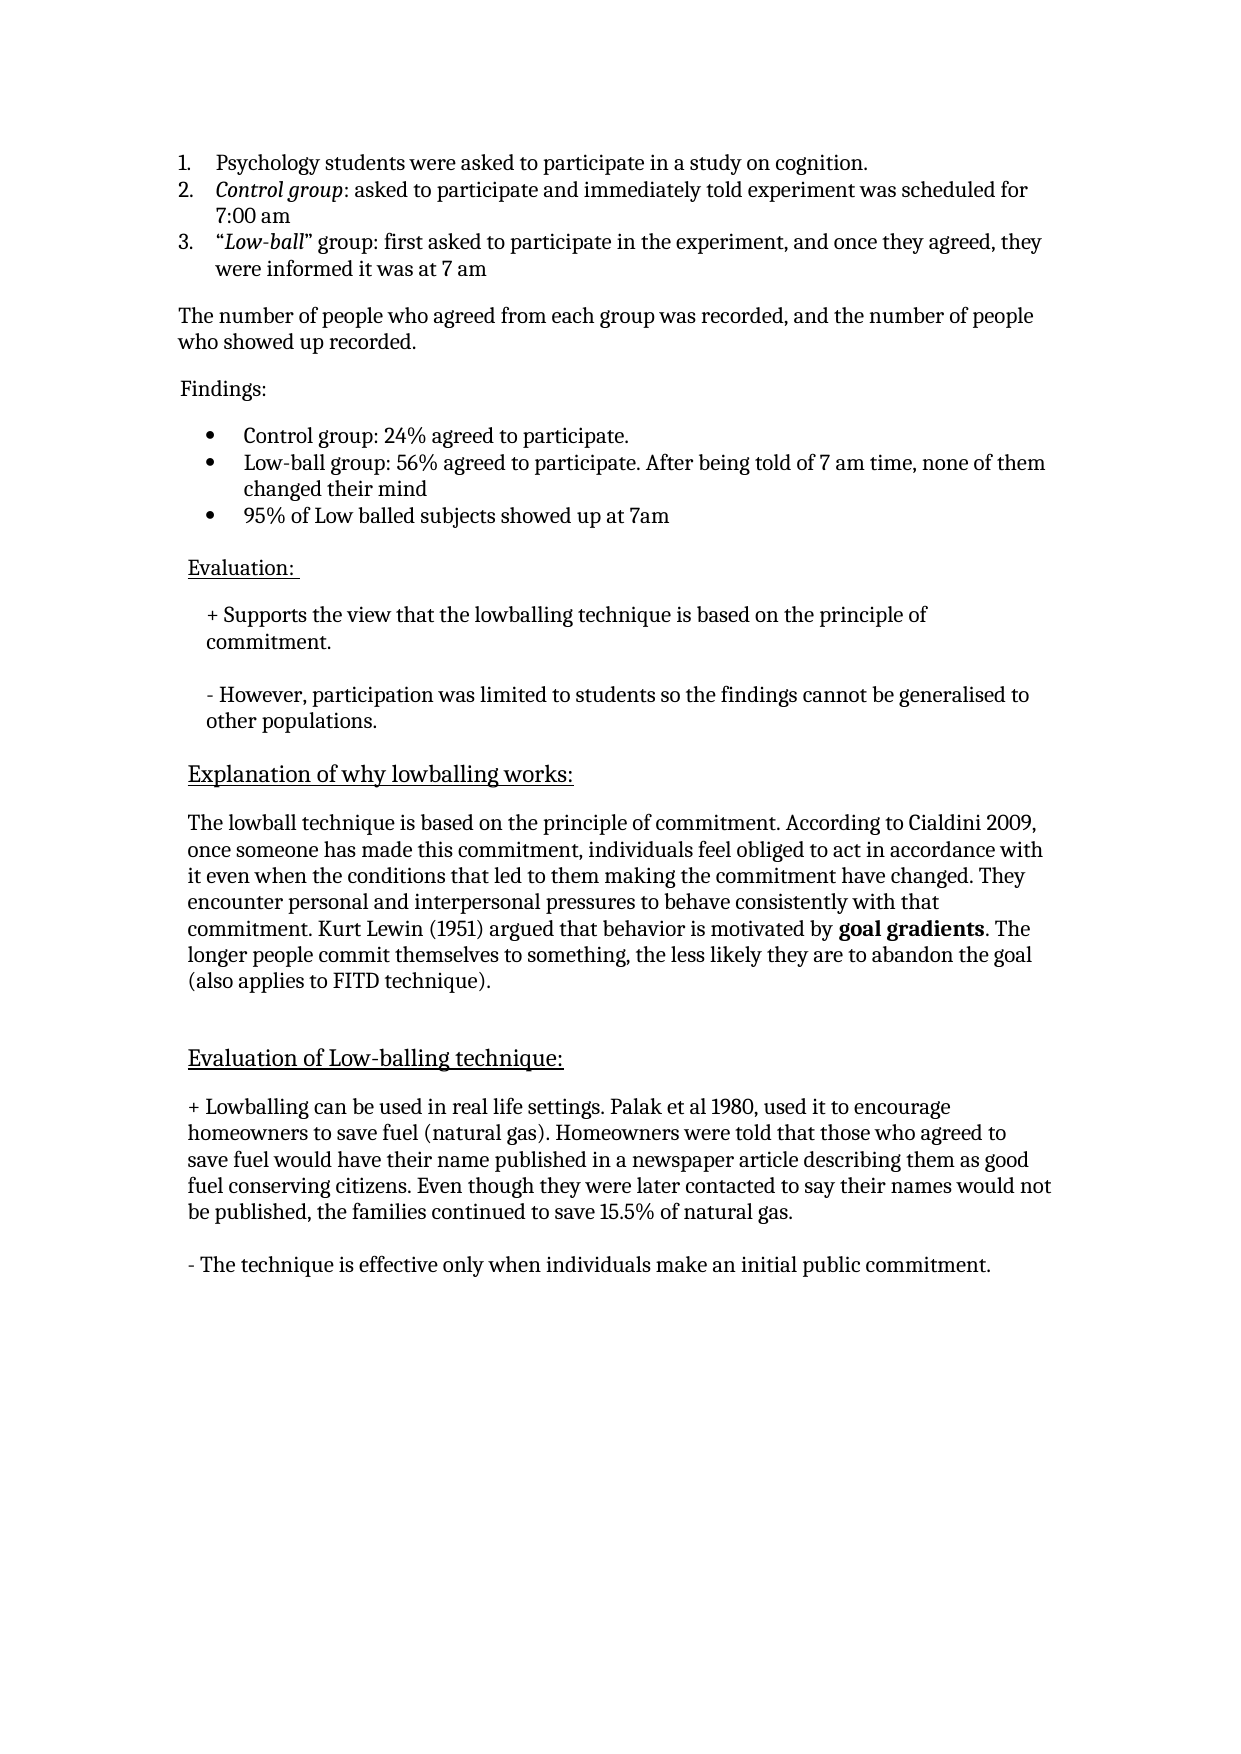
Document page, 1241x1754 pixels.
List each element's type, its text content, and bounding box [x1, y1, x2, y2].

list Low-ball group: 56% agreed to participate. After being told of 7 am time, none of them changed their mind [206, 450, 1053, 502]
text Evaluation: [187, 555, 1053, 581]
list 95% of Low balled subjects showed up at 7am [206, 502, 1053, 529]
list Control group: 24% agreed to participate. [206, 423, 1053, 450]
list “Low-ball” group: first asked to participate in the experiment, and once they agreed, they were informed it was at 7 am [178, 229, 1053, 282]
text Findings: [180, 376, 1053, 402]
text The lowball technique is based on the principle of commitment. According to Cialdini 2009, once someone has made this commitment, individuals feel obliged to act in accordance with it even when the conditions that led to them making the commitment have changed. They encounter personal and interpersonal pressures to behave consistently with that commitment. Kurt Lewin (1951) argued that behavior is motivated by goal gradients. The longer people commit themselves to something, the less likely they are to abandon the goal (also applies to FITD technique). [187, 810, 1053, 994]
text + Supports the view that the lowballing technique is based on the principle of commitment. [206, 602, 1053, 655]
list Psychology students were asked to participate in a study on cognition. [178, 150, 1053, 176]
list Control group: asked to participate and immediately told experiment was scheduled for 7:00 am [178, 176, 1053, 229]
text + Lowballing can be used in real life settings. Palak et al 1980, used it to encourage homeowners to save fuel (natural gas). Homeowners were told that those who agreed to save fuel would have their name published in a newspaper article describing them as good fuel conserving citizens. Even though they were later contacted to say their names would not be published, the families continued to save 15.5% of natural gas. [187, 1094, 1053, 1225]
text The number of people who agreed from each group was recorded, and the number of people who showed up recorded. [178, 303, 1053, 355]
text - The technique is effective only when individuals make an initial public commitment. [187, 1252, 1053, 1278]
text Evaluation of Low-balling technique: [187, 1044, 1053, 1073]
text Explanation of why lowballing works: [187, 760, 1053, 789]
text - However, participation was limited to students so the findings cannot be generalised to other populations. [206, 681, 1053, 734]
